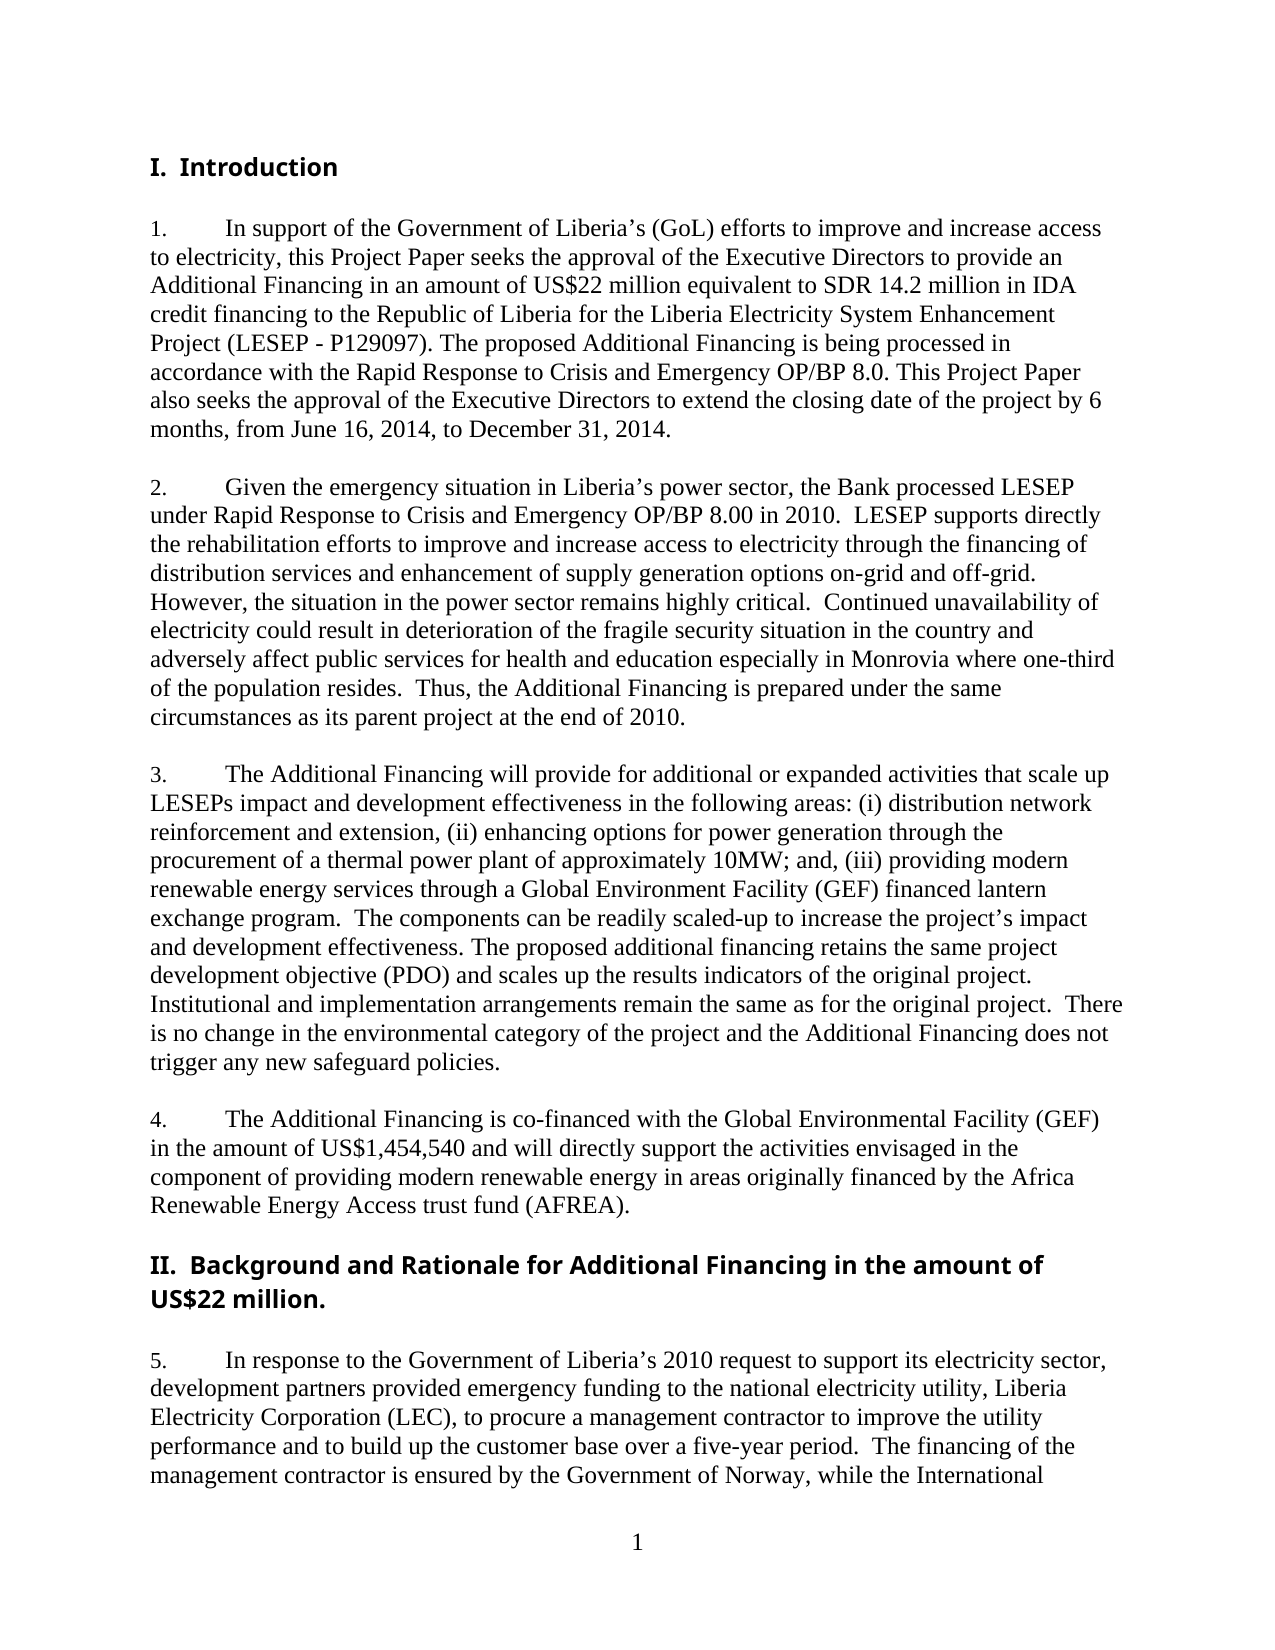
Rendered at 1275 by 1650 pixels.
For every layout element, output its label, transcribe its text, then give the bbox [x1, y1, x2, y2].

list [150, 1345, 1125, 1488]
list Given the emergency situation in Liberia’s power sector, the Bank processed LESEP under Rapid Response to Crisis and Emergency OP/BP 8.00 in 2010. LESEP supports directly the rehabilitation efforts to improve and increase access to electricity through the financing of distribution services and enhancement of supply generation options on-grid and off-grid. However, the situation in the power sector remains highly critical. Continued unavailability of electricity could result in deterioration of the fragile security situation in the country and adversely affect public services for health and education especially in Monrovia where one-third of the population resides. Thus, the Additional Financing is prepared under the same circumstances as its parent project at the end of 2010. [150, 472, 1125, 730]
list The Additional Financing is co-financed with the Global Environmental Facility (GEF) in the amount of US$1,454,540 and will directly support the activities envisaged in the component of providing modern renewable energy in areas originally financed by the Africa Renewable Energy Access trust fund (AFREA). [150, 1104, 1125, 1219]
list In support of the Government of Liberia’s (GoL) efforts to improve and increase access to electricity, this Project Paper seeks the approval of the Executive Directors to provide an Additional Financing in an amount of US$22 million equivalent to SDR 14.2 million in IDA credit financing to the Republic of Liberia for the Liberia Electricity System Enhancement Project (LESEP - P129097). The proposed Additional Financing is being processed in accordance with the Rapid Response to Crisis and Emergency OP/BP 8.0. This Project Paper also seeks the approval of the Executive Directors to extend the closing date of the project by 6 months, from June 16, 2014, to December 31, 2014. [150, 213, 1125, 443]
subtitle I. Introduction [150, 150, 1125, 184]
list The Additional Financing will provide for additional or expanded activities that scale up LESEPs impact and development effectiveness in the following areas: (i) distribution network reinforcement and extension, (ii) enhancing options for power generation through the procurement of a thermal power plant of approximately 10MW; and, (iii) providing modern renewable energy services through a Global Environment Facility (GEF) financed lantern exchange program. The components can be readily scaled-up to increase the project’s impact and development effectiveness. The proposed additional financing retains the same project development objective (PDO) and scales up the results indicators of the original project. Institutional and implementation arrangements remain the same as for the original project. There is no change in the environmental category of the project and the Additional Financing does not trigger any new safeguard policies. [150, 759, 1125, 1075]
subtitle II. Background and Rationale for Additional Financing in the amount of US$22 million. [150, 1248, 1125, 1316]
